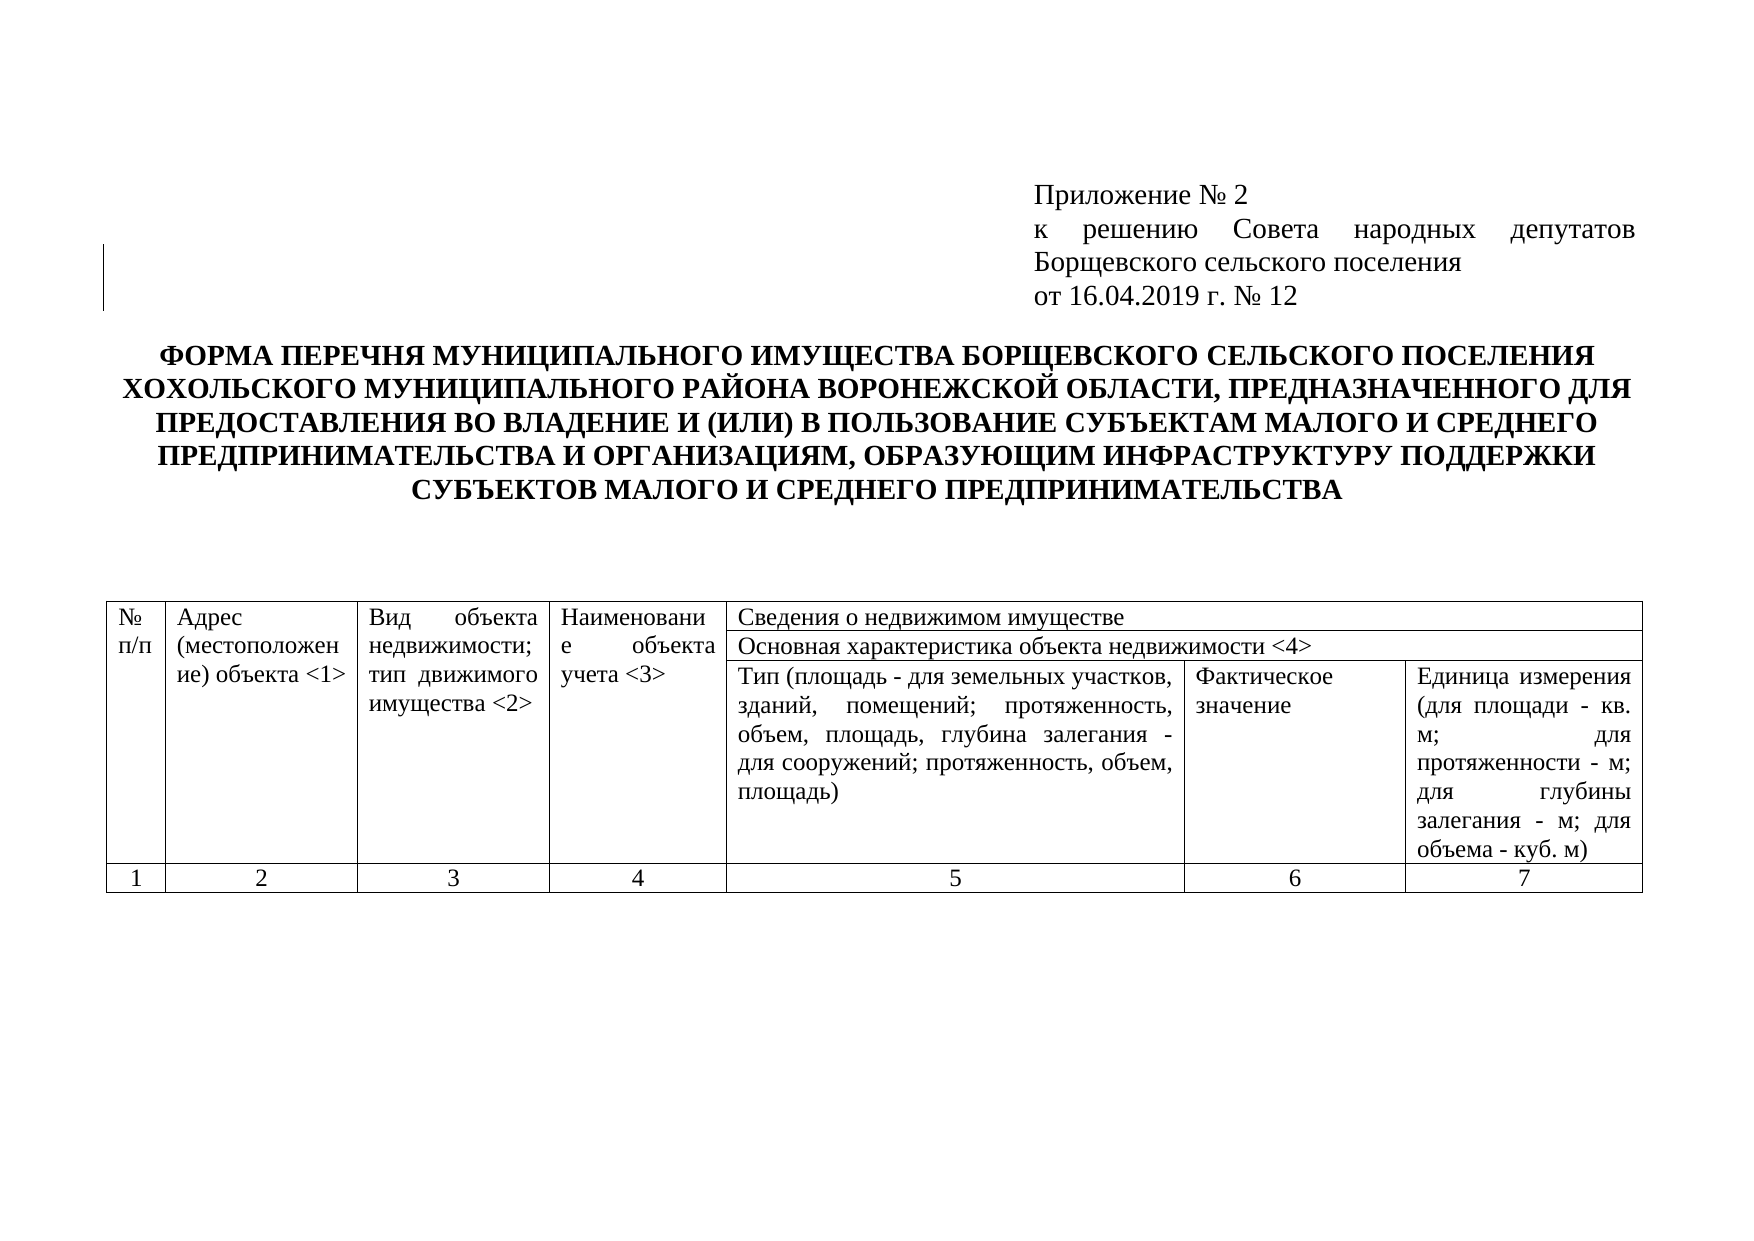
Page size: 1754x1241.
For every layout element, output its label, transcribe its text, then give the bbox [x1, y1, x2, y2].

table_cell 5 [727, 864, 1184, 892]
table_header Адрес (местоположение) объекта <1> [166, 602, 357, 862]
table_header Вид объекта недвижимости; тип движимого имущества <2> [358, 602, 549, 862]
table_cell Основная характеристика объекта недвижимости <4> [727, 631, 1642, 660]
table_header № п/п [107, 602, 165, 862]
title ФОРМА ПЕРЕЧНЯ МУНИЦИПАЛЬНОГО ИМУЩЕСТВА БОРЩЕВСКОГО СЕЛЬСКОГО ПОСЕЛЕНИЯ ХОХОЛЬСКОГО МУНИЦИПАЛЬНОГО РАЙОНА ВОРОНЕЖСКОЙ ОБЛАСТИ, ПРЕДНАЗНАЧЕННОГО ДЛЯ ПРЕДОСТАВЛЕНИЯ ВО ВЛАДЕНИЕ И (ИЛИ) В ПОЛЬЗОВАНИЕ СУБЪЕКТАМ МАЛОГО И СРЕДНЕГО ПРЕДПРИНИМАТЕЛЬСТВА И ОРГАНИЗАЦИЯМ, ОБРАЗУЮЩИМ ИНФРАСТРУКТУРУ ПОДДЕРЖКИ СУБЪЕКТОВ МАЛОГО И СРЕДНЕГО ПРЕДПРИНИМАТЕЛЬСТВА [118, 338, 1636, 505]
table_cell 3 [358, 864, 549, 892]
table_cell Фактическое значение [1185, 661, 1405, 862]
table_cell 2 [166, 864, 357, 892]
table_header Наименование объекта учета <3> [550, 602, 726, 862]
text от 16.04.2019 г. № 12 [1034, 278, 1636, 311]
table_cell Тип (площадь - для земельных участков, зданий, помещений; протяженность, объем, площадь, глубина залегания - для сооружений; протяженность, объем, площадь) [727, 661, 1184, 862]
table_cell 7 [1406, 864, 1642, 892]
table_header Сведения о недвижимом имуществе [727, 602, 1642, 630]
table_cell Единица измерения (для площади - кв. м; для протяженности - м; для глубины залегания - м; для объема - куб. м) [1406, 661, 1642, 862]
table_cell 6 [1185, 864, 1405, 892]
text Приложение № 2 [1034, 177, 1636, 211]
text к решению Совета народных депутатов Борщевского сельского поселения [1034, 211, 1636, 278]
table_cell 1 [107, 864, 165, 892]
table_cell 4 [550, 864, 726, 892]
